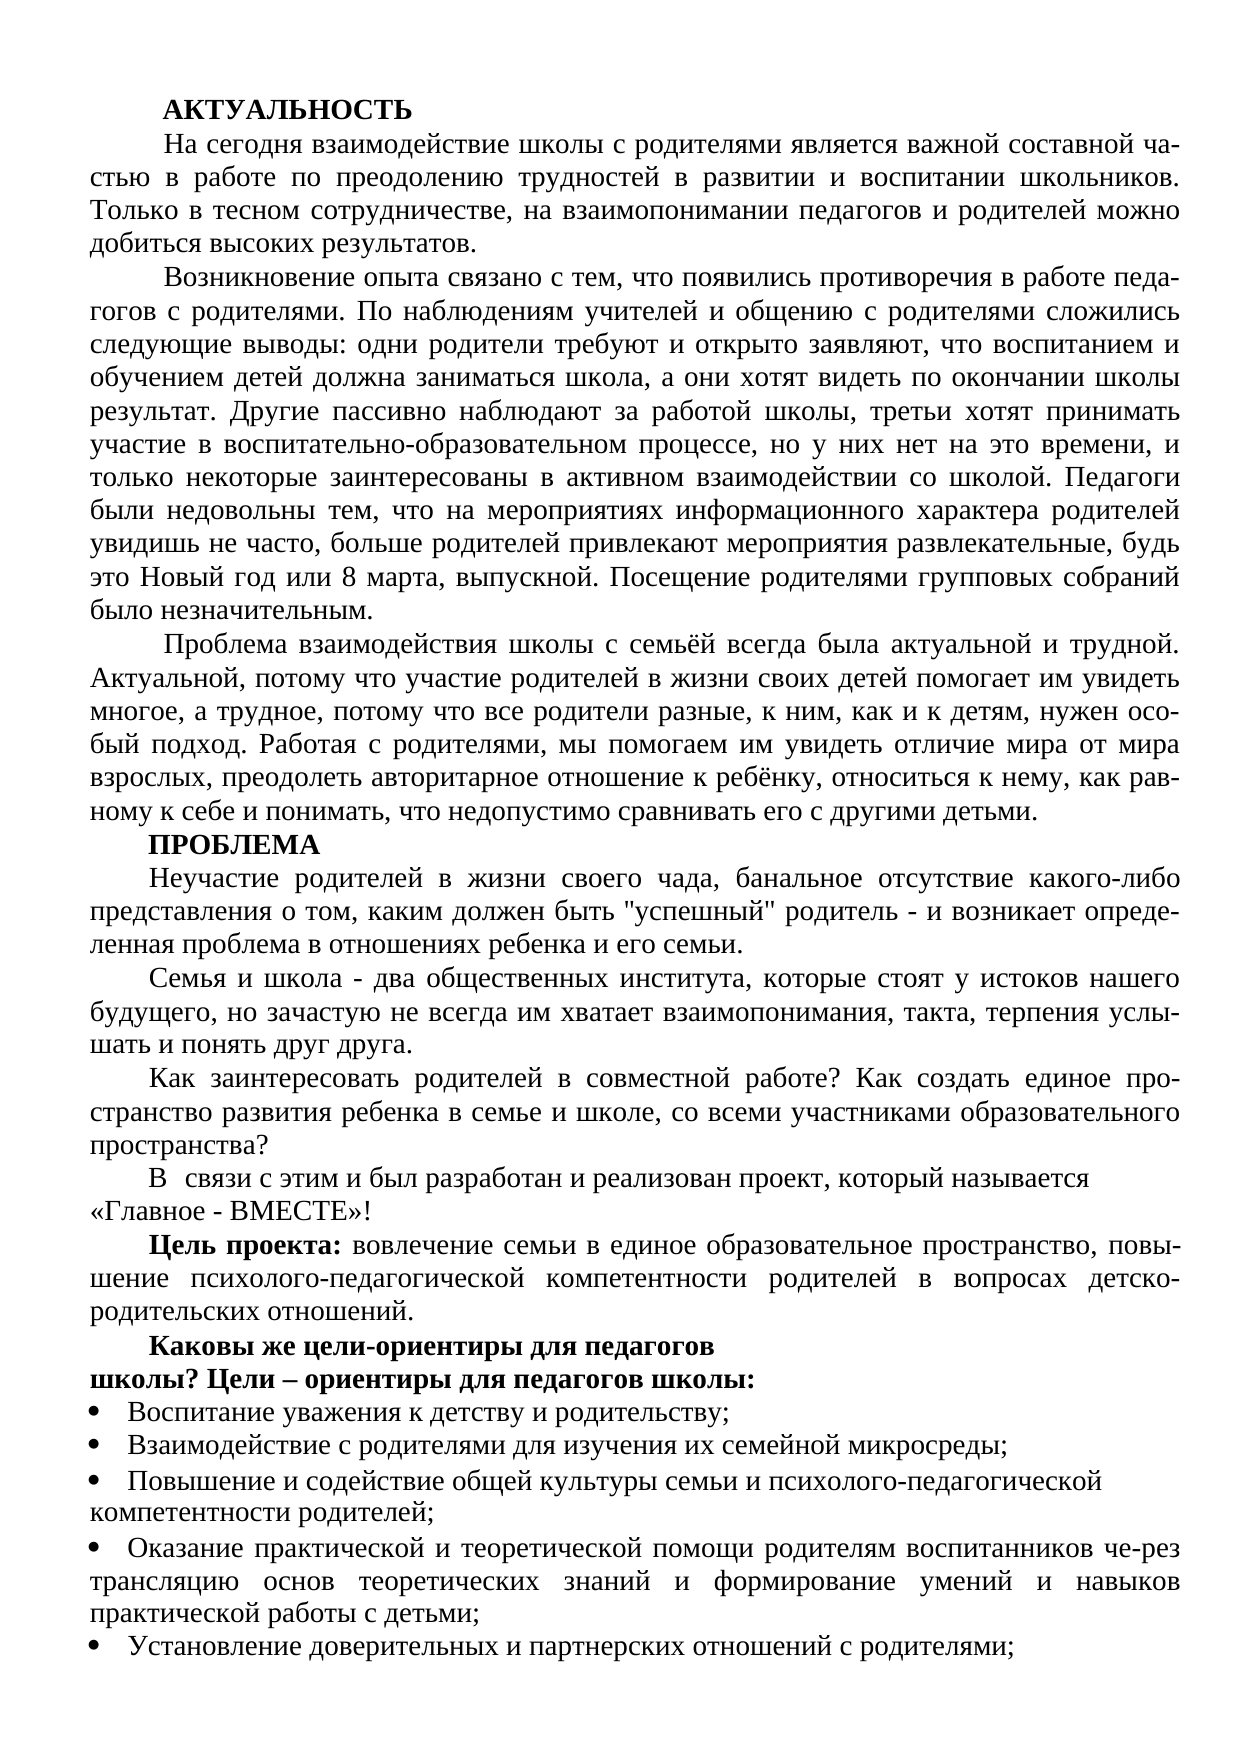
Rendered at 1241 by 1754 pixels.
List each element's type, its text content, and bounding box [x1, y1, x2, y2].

text ПРОБЛЕМА [148, 827, 1181, 861]
list Оказание практической и теоретической помощи родителям воспитанников че-рез трансляцию основ теоретических знаний и формирование умений и навыков практической работы с детьми; [89, 1532, 1181, 1628]
list Установление доверительных и партнерских отношений с родителями; [89, 1628, 1181, 1662]
text Цель проекта: вовлечение семьи в единое образовательное пространство, повы-шение психолого-педагогической компетентности родителей в вопросах детско-родительских отношений. [89, 1228, 1181, 1327]
text Возникновение опыта связано с тем, что появились противоречия в работе педа-гогов с родителями. По наблюдениям учителей и общению с родителями сложились следующие выводы: одни родители требуют и открыто заявляют, что воспитанием и обучением детей должна заниматься школа, а они хотят видеть по окончании школы результат. Другие пассивно наблюдают за работой школы, третьи хотят принимать участие в воспитательно-образовательном процессе, но у них нет на это времени, и только некоторые заинтересованы в активном взаимодействии со школой. Педагоги были недовольны тем, что на мероприятиях информационного характера родителей увидишь не часто, больше родителей привлекают мероприятия развлекательные, будь это Новый год или 8 марта, выпускной. Посещение родителями групповых собраний было незначительным. [89, 260, 1181, 626]
text Семья и школа - два общественных института, которые стоят у истоков нашего будущего, но зачастую не всегда им хватает взаимопонимания, такта, терпения услы-шать и понять друг друга. [89, 961, 1181, 1060]
list Повышение и содействие общей культуры семьи и психолого-педагогической компетентности родителей; [89, 1465, 1181, 1528]
list связи с этим и был разработан и реализован проект, который называется «Главное - ВМЕСТЕ»! [89, 1162, 1181, 1227]
text Неучастие родителей в жизни своего чада, банальное отсутствие какого-либо представления о том, каким должен быть ''успешный" родитель - и возникает опреде-ленная проблема в отношениях ребенка и его семьи. [89, 861, 1181, 960]
text На сегодня взаимодействие школы с родителями является важной составной ча-стью в работе по преодолению трудностей в развитии и воспитании школьников. Только в тесном сотрудничестве, на взаимопонимании педагогов и родителей можно добиться высоких результатов. [89, 127, 1181, 258]
text АКТУАЛЬНОСТЬ [162, 92, 1181, 126]
list Воспитание уважения к детству и родительству; [89, 1395, 1181, 1428]
text Каковы же цели-ориентиры для педагогов школы? Цели – ориентиры для педагогов школы: [89, 1329, 831, 1395]
text Проблема взаимодействия школы с семьёй всегда была актуальной и трудной. Актуальной, потому что участие родителей в жизни своих детей помогает им увидеть многое, а трудное, потому что все родители разные, к ним, как и к детям, нужен осо-бый подход. Работая с родителями, мы помогаем им увидеть отличие мира от мира взрослых, преодолеть авторитарное отношение к ребёнку, относиться к нему, как рав-ному к себе и понимать, что недопустимо сравнивать его с другими детьми. [89, 627, 1181, 826]
text Как заинтересовать родителей в совместной работе? Как создать единое про-странство развития ребенка в семье и школе, со всеми участниками образовательного пространства? [89, 1062, 1181, 1160]
list Взаимодействие с родителями для изучения их семейной микросреды; [89, 1428, 1181, 1461]
